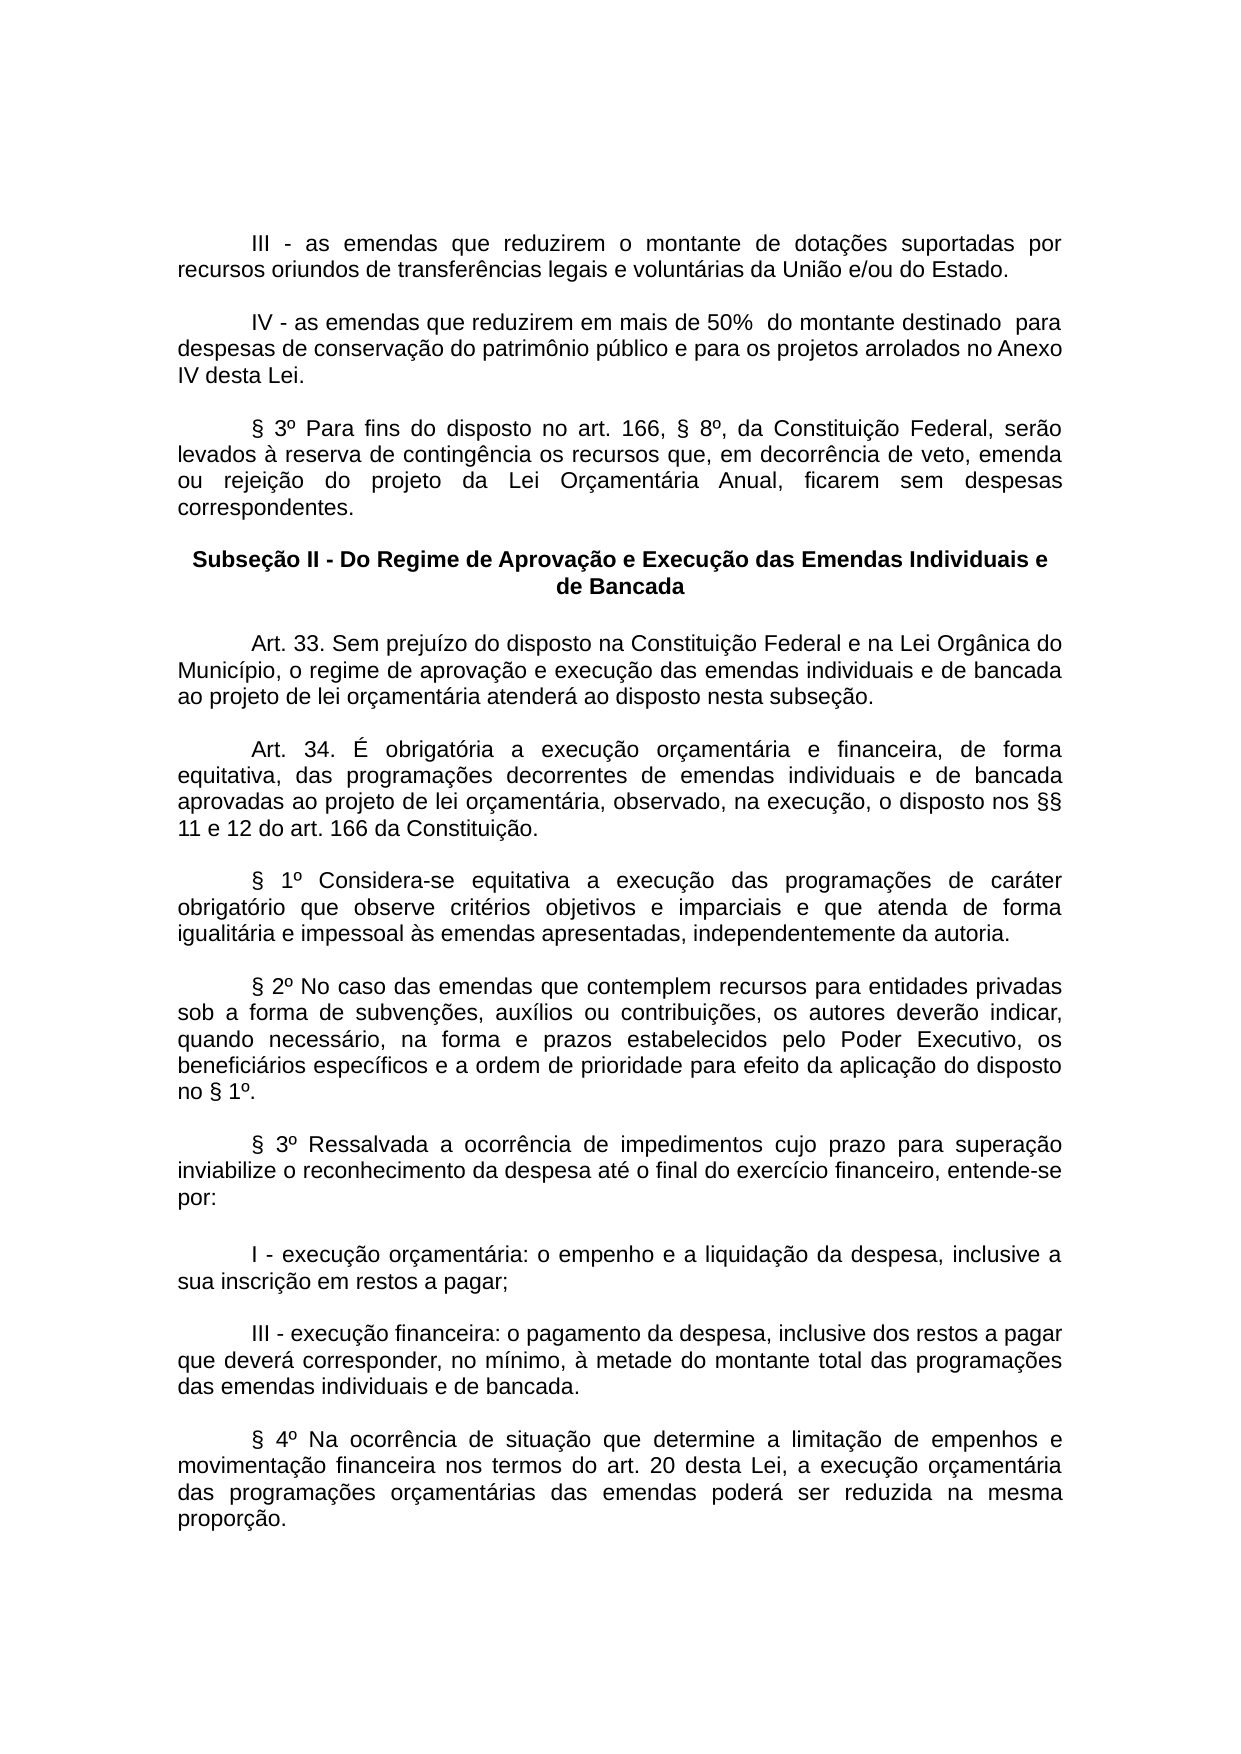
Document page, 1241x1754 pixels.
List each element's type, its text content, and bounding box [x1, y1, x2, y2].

text Art. 33. Sem prejuízo do disposto na Constituição Federal e na Lei Orgânica do Município, o regime de aprovação e execução das emendas individuais e de bancada ao projeto de lei orçamentária atenderá ao disposto nesta subseção. [177, 630, 1063, 709]
text Art. 34. É obrigatória a execução orçamentária e financeira, de forma equitativa, das programações decorrentes de emendas individuais e de bancada aprovadas ao projeto de lei orçamentária, observado, na execução, o disposto nos §§ 11 e 12 do art. 166 da Constituição. [177, 736, 1063, 841]
text § 3º Para fins do disposto no art. 166, § 8º, da Constituição Federal, serão levados à reserva de contingência os recursos que, em decorrência de veto, emenda ou rejeição do projeto da Lei Orçamentária Anual, ficarem sem despesas correspondentes. [177, 414, 1063, 520]
text § 4º Na ocorrência de situação que determine a limitação de empenhos e movimentação financeira nos termos do art. 20 desta Lei, a execução orçamentária das programações orçamentárias das emendas poderá ser reduzida na mesma proporção. [177, 1426, 1063, 1531]
text § 3º Ressalvada a ocorrência de impedimentos cujo prazo para superação inviabilize o reconhecimento da despesa até o final do exercício financeiro, entende-se por: [177, 1131, 1063, 1210]
text § 1º Considera-se equitativa a execução das programações de caráter obrigatório que observe critérios objetivos e imparciais e que atenda de forma igualitária e impessoal às emendas apresentadas, independentemente da autoria. [177, 867, 1063, 946]
text § 2º No caso das emendas que contemplem recursos para entidades privadas sob a forma de subvenções, auxílios ou contribuições, os autores deverão indicar, quando necessário, na forma e prazos estabelecidos pelo Poder Executivo, os beneficiários específicos e a ordem de prioridade para efeito da aplicação do disposto no § 1º. [177, 973, 1063, 1104]
text I - execução orçamentária: o empenho e a liquidação da despesa, inclusive a sua inscrição em restos a pagar; [177, 1241, 1063, 1294]
text IV - as emendas que reduzirem em mais de 50% do montante destinado para despesas de conservação do patrimônio público e para os projetos arrolados no Anexo IV desta Lei. [177, 309, 1063, 388]
text III - execução financeira: o pagamento da despesa, inclusive dos restos a pagar que deverá corresponder, no mínimo, à metade do montante total das programações das emendas individuais e de bancada. [177, 1320, 1063, 1399]
text III - as emendas que reduzirem o montante de dotações suportadas por recursos oriundos de transferências legais e voluntárias da União e/ou do Estado. [177, 230, 1063, 283]
text Subseção II - Do Regime de Aprovação e Execução das Emendas Individuais e de Bancada [177, 546, 1063, 599]
